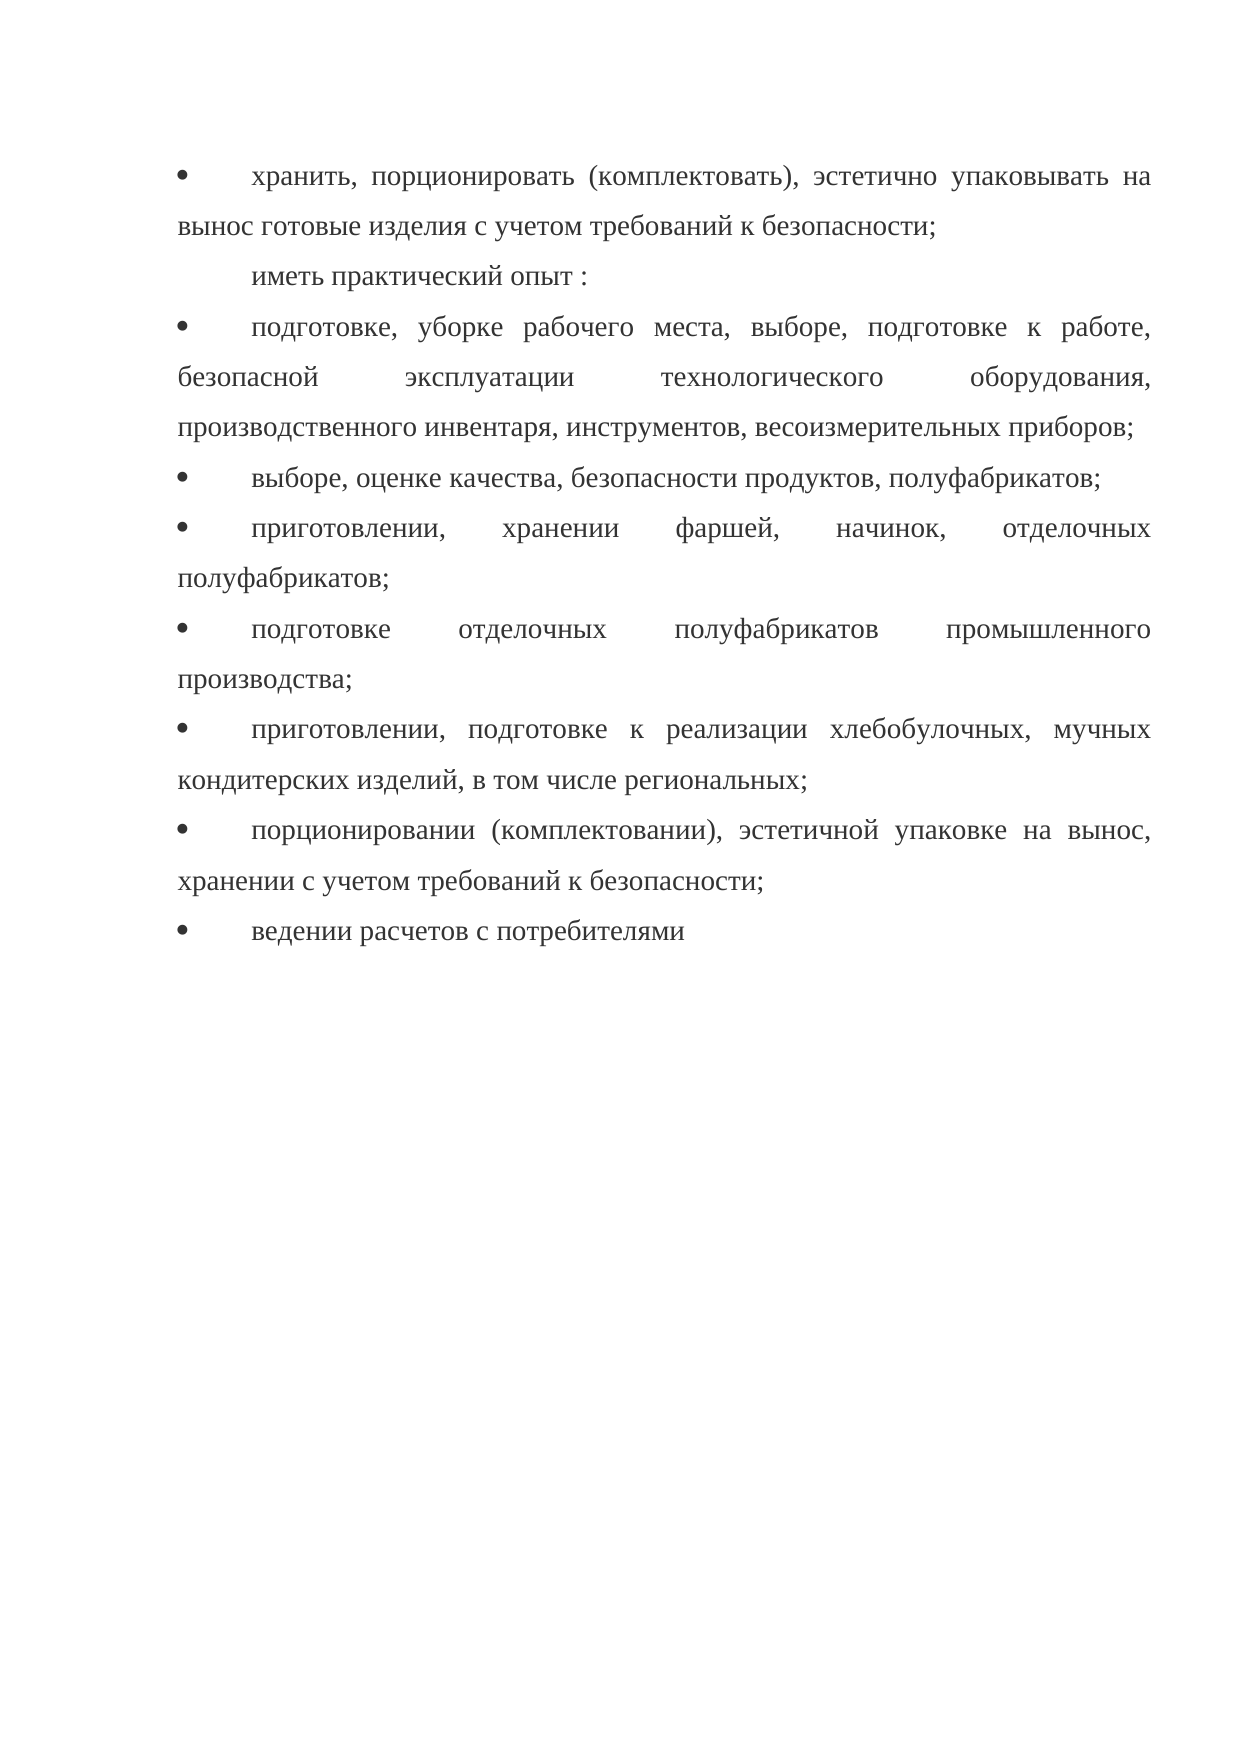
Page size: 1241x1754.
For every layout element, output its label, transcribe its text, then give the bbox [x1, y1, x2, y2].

list подготовке, уборке рабочего места, выборе, подготовке к работе, безопасной эксплуатации технологического оборудования, производственного инвентаря, инструментов, весоизмерительных приборов; [177, 309, 1152, 443]
list порционировании (комплектовании), эстетичной упаковке на вынос, хранении с учетом требований к безопасности; [177, 812, 1152, 896]
list ведении расчетов с потребителями [177, 913, 1152, 947]
list приготовлении, хранении фаршей, начинок, отделочных полуфабрикатов; [177, 510, 1152, 594]
list хранить, порционировать (комплектовать), эстетично упаковывать на вынос готовые изделия с учетом требований к безопасности; [177, 158, 1152, 242]
list выборе, оценке качества, безопасности продуктов, полуфабрикатов; [177, 460, 1152, 493]
text иметь практический опыт : [177, 258, 1152, 292]
list подготовке отделочных полуфабрикатов промышленного производства; [177, 611, 1152, 695]
list приготовлении, подготовке к реализации хлебобулочных, мучных кондитерских изделий, в том числе региональных; [177, 712, 1152, 796]
